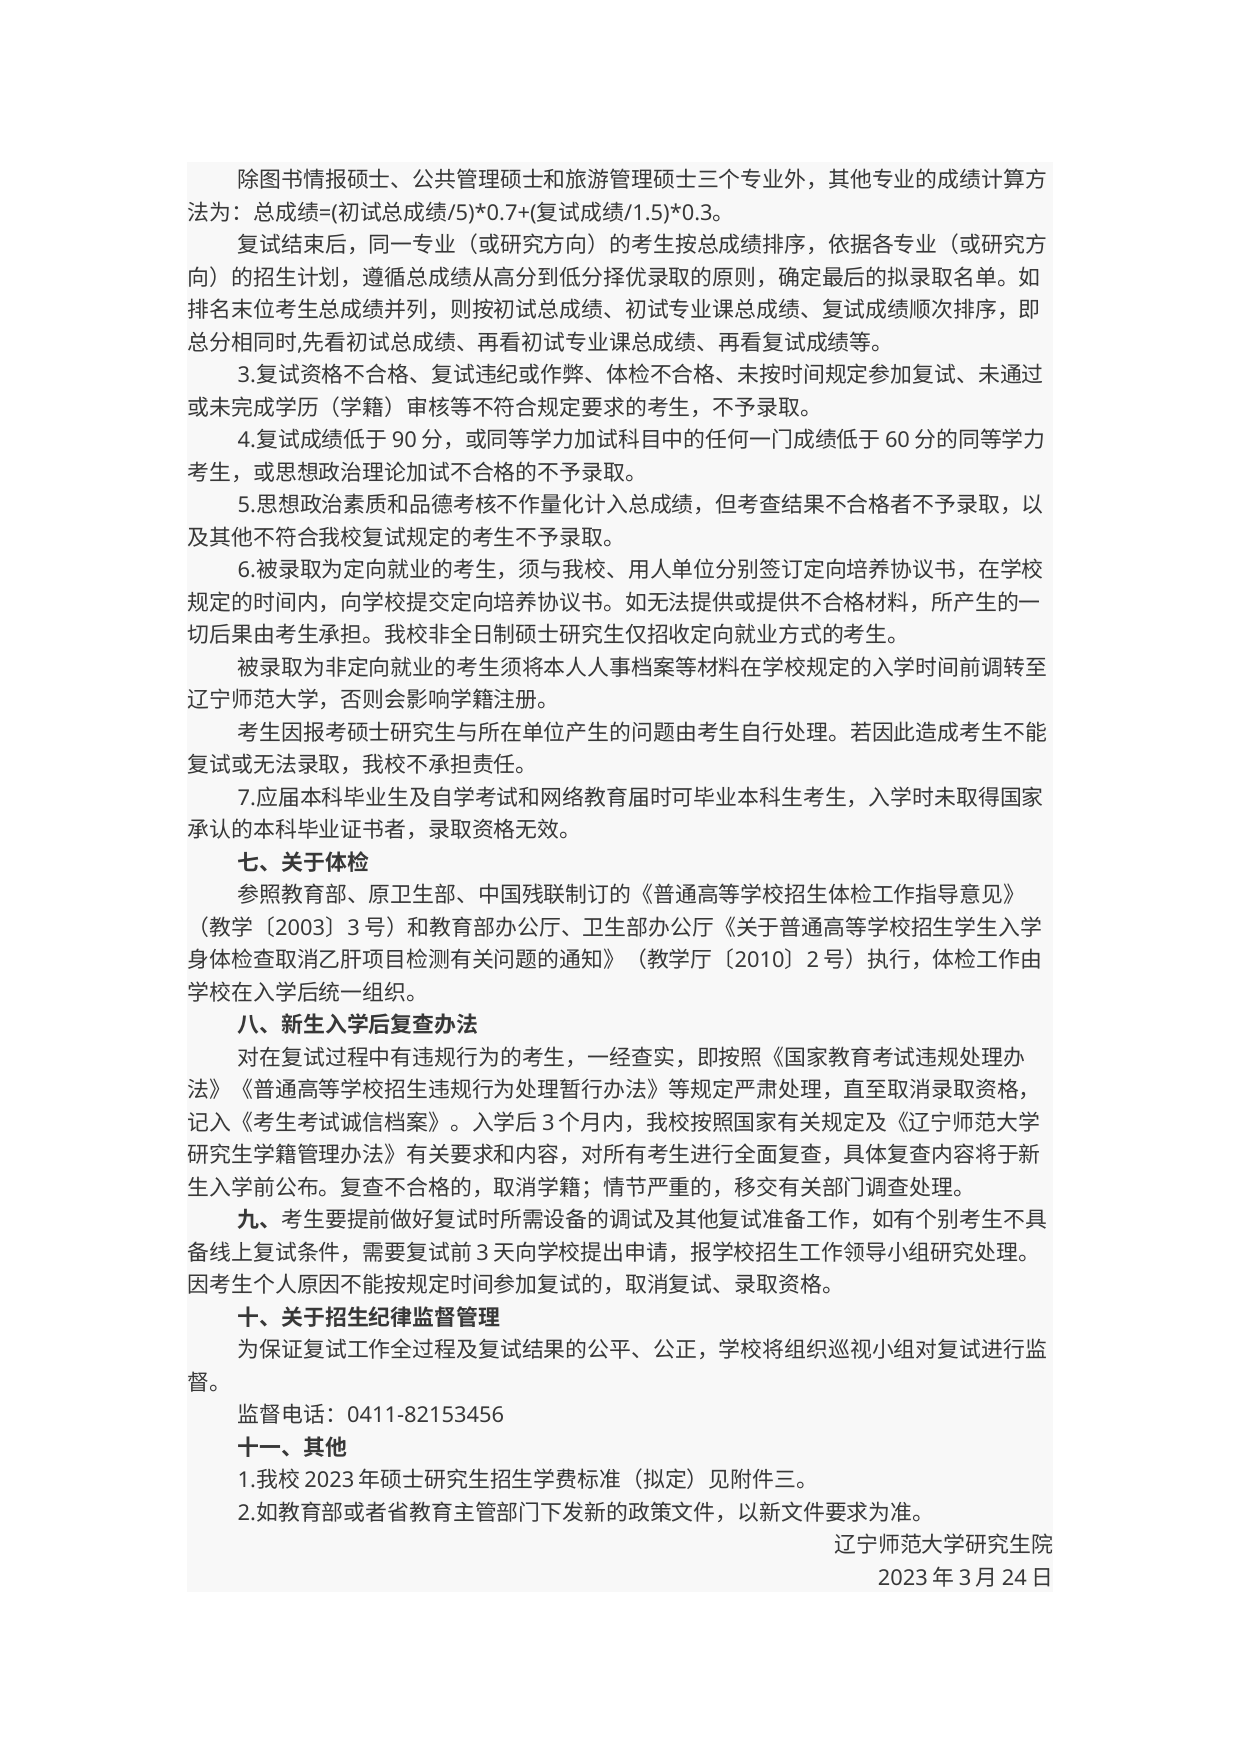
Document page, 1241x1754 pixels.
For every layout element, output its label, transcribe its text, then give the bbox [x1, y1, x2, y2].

text 监督电话：0411-82153456 [187, 1397, 1053, 1429]
text 十一、其他 [187, 1429, 1053, 1462]
text 4.复试成绩低于90分，或同等学力加试科目中的任何一门成绩低于60分的同等学力考生，或思想政治理论加试不合格的不予录取。 [187, 422, 1053, 487]
text 5.思想政治素质和品德考核不作量化计入总成绩，但考查结果不合格者不予录取，以及其他不符合我校复试规定的考生不予录取。 [187, 487, 1053, 552]
text 九、考生要提前做好复试时所需设备的调试及其他复试准备工作，如有个别考生不具备线上复试条件，需要复试前3天向学校提出申请，报学校招生工作领导小组研究处理。因考生个人原因不能按规定时间参加复试的，取消复试、录取资格。 [187, 1202, 1053, 1299]
text 参照教育部、原卫生部、中国残联制订的《普通高等学校招生体检工作指导意见》（教学〔2003〕3号）和教育部办公厅、卫生部办公厅《关于普通高等学校招生学生入学身体检查取消乙肝项目检测有关问题的通知》（教学厅〔2010〕2号）执行，体检工作由学校在入学后统一组织。 [187, 877, 1053, 1007]
text 被录取为非定向就业的考生须将本人人事档案等材料在学校规定的入学时间前调转至辽宁师范大学，否则会影响学籍注册。 [187, 649, 1053, 714]
text 3.复试资格不合格、复试违纪或作弊、体检不合格、未按时间规定参加复试、未通过或未完成学历（学籍）审核等不符合规定要求的考生，不予录取。 [187, 357, 1053, 422]
text 辽宁师范大学研究生院 [187, 1527, 1053, 1559]
text 复试结束后，同一专业（或研究方向）的考生按总成绩排序，依据各专业（或研究方向）的招生计划，遵循总成绩从高分到低分择优录取的原则，确定最后的拟录取名单。如排名末位考生总成绩并列，则按初试总成绩、初试专业课总成绩、复试成绩顺次排序，即总分相同时,先看初试总成绩、再看初试专业课总成绩、再看复试成绩等。 [187, 227, 1053, 357]
text 考生因报考硕士研究生与所在单位产生的问题由考生自行处理。若因此造成考生不能复试或无法录取，我校不承担责任。 [187, 714, 1053, 779]
text 1.我校2023年硕士研究生招生学费标准（拟定）见附件三。 [187, 1462, 1053, 1494]
text 十、关于招生纪律监督管理 [187, 1299, 1053, 1332]
text 2023年3月24日 [187, 1559, 1053, 1592]
text 除图书情报硕士、公共管理硕士和旅游管理硕士三个专业外，其他专业的成绩计算方法为：总成绩=(初试总成绩/5)*0.7+(复试成绩/1.5)*0.3。 [187, 162, 1053, 227]
text 八、新生入学后复查办法 [187, 1007, 1053, 1039]
text 对在复试过程中有违规行为的考生，一经查实，即按照《国家教育考试违规处理办法》《普通高等学校招生违规行为处理暂行办法》等规定严肃处理，直至取消录取资格，记入《考生考试诚信档案》。入学后3个月内，我校按照国家有关规定及《辽宁师范大学研究生学籍管理办法》有关要求和内容，对所有考生进行全面复查，具体复查内容将于新生入学前公布。复查不合格的，取消学籍；情节严重的，移交有关部门调查处理。 [187, 1039, 1053, 1202]
text 2.如教育部或者省教育主管部门下发新的政策文件，以新文件要求为准。 [187, 1494, 1053, 1527]
text 6.被录取为定向就业的考生，须与我校、用人单位分别签订定向培养协议书，在学校规定的时间内，向学校提交定向培养协议书。如无法提供或提供不合格材料，所产生的一切后果由考生承担。我校非全日制硕士研究生仅招收定向就业方式的考生。 [187, 552, 1053, 649]
text 为保证复试工作全过程及复试结果的公平、公正，学校将组织巡视小组对复试进行监督。 [187, 1332, 1053, 1397]
text 7.应届本科毕业生及自学考试和网络教育届时可毕业本科生考生，入学时未取得国家承认的本科毕业证书者，录取资格无效。 [187, 779, 1053, 844]
text 七、关于体检 [187, 844, 1053, 877]
